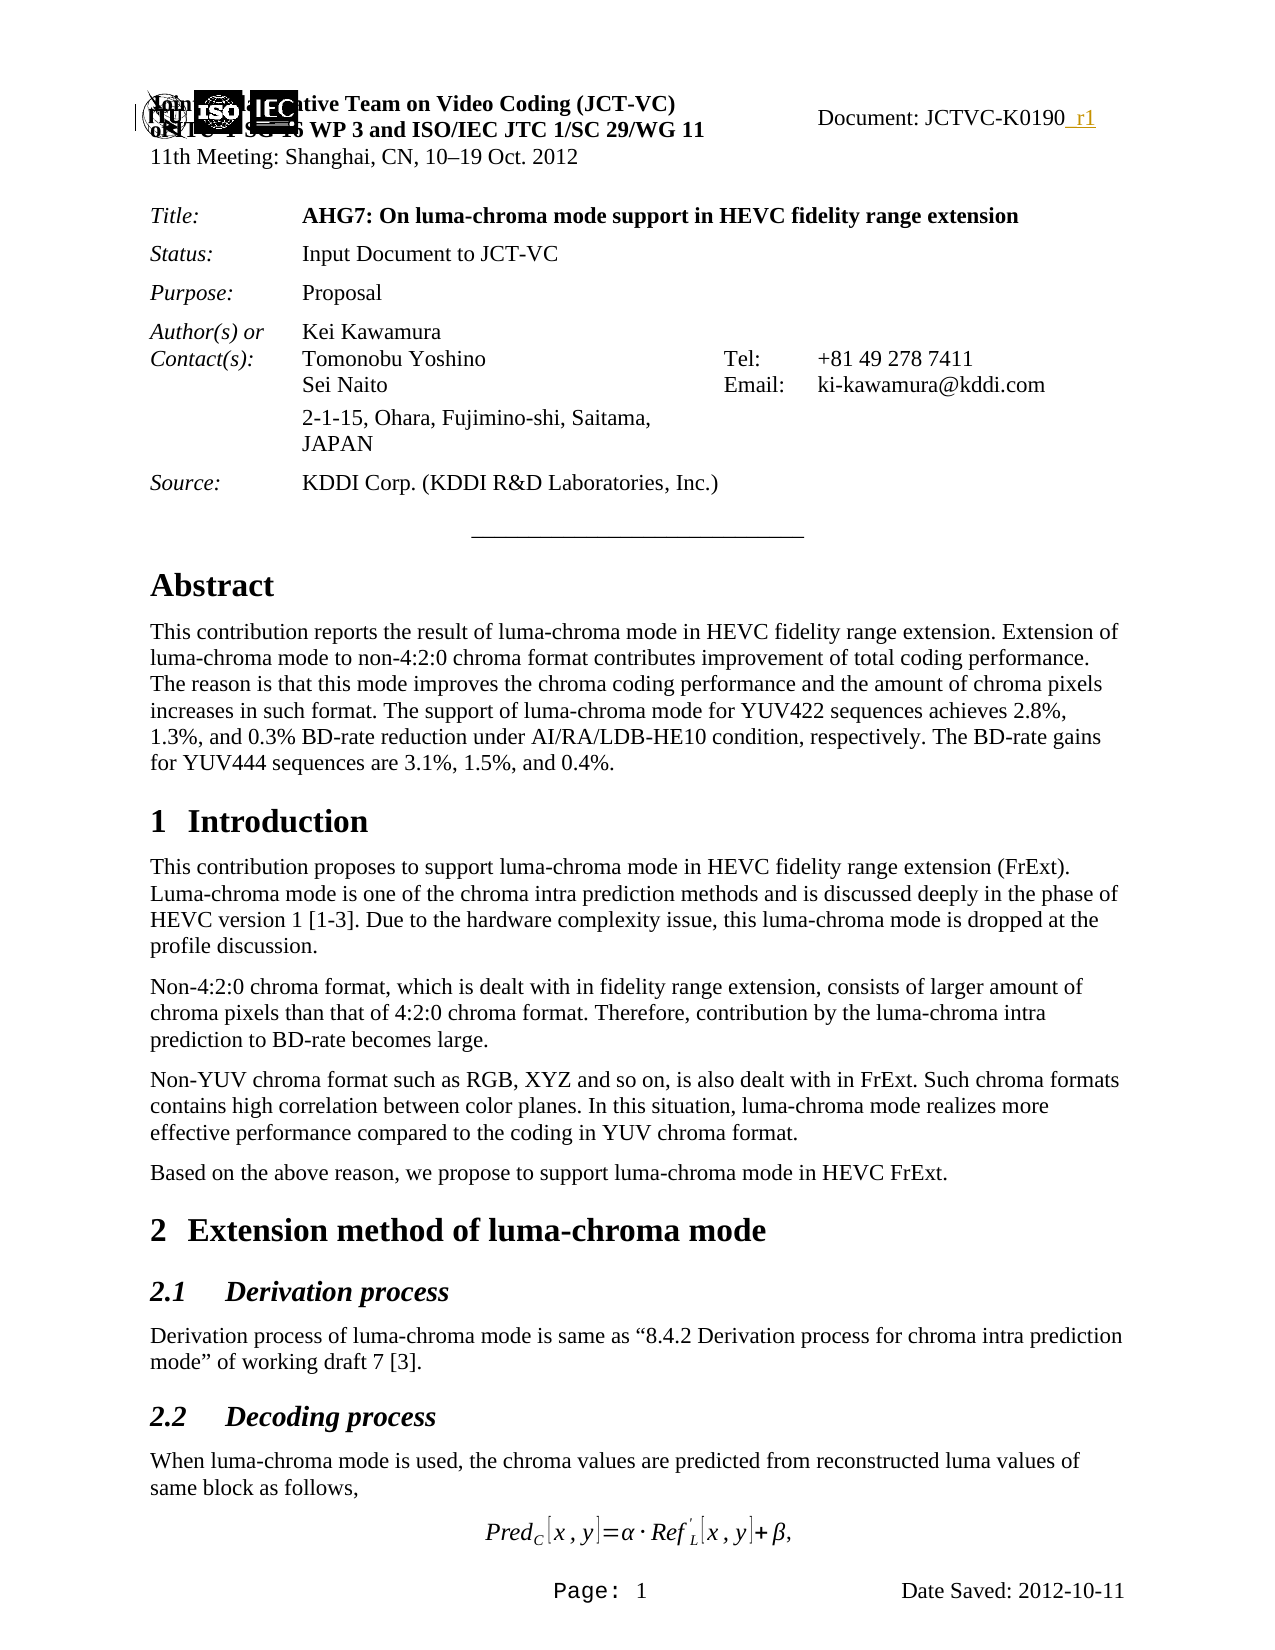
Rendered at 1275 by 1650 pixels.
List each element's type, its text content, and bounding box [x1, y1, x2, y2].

table_cell Proposal [291, 273, 1136, 312]
table_cell Purpose: [139, 273, 291, 312]
subtitle Derivation process [150, 1274, 1125, 1308]
subtitle Extension method of luma-chroma mode [150, 1211, 1125, 1249]
subtitle Decoding process [150, 1399, 1125, 1433]
table_header Joint Collaborative Team on Video Coding (JCT-VC) of ITU-T SG 16 WP 3 and ISO/IEC JTC 1/SC 29/WG 11 11th Meeting: Shanghai, CN, 10–19 Oct. 2012 [139, 90, 806, 169]
text Based on the above reason, we propose to support luma-chroma mode in HEVC FrExt. [150, 1159, 1125, 1186]
text Derivation process of luma-chroma mode is same as “8.4.2 Derivation process for chroma intra prediction mode” of working draft 7 [3]. [150, 1322, 1125, 1374]
picture [194, 90, 243, 134]
text , [150, 1514, 1125, 1549]
table_cell Status: [139, 234, 291, 273]
table_cell Author(s) or Contact(s): [139, 312, 291, 462]
text Non-4:2:0 chroma format, which is dealt with in fidelity range extension, consists of larger amount of chroma pixels than that of 4:2:0 chroma format. Therefore, contribution by the luma-chroma intra prediction to BD-rate becomes large. [150, 973, 1125, 1052]
text This contribution reports the result of luma-chroma mode in HEVC fidelity range extension. Extension of luma-chroma mode to non-4:2:0 chroma format contributes improvement of total coding performance. The reason is that this mode improves the chroma coding performance and the amount of chroma pixels increases in such format. The support of luma-chroma mode for YUV422 sequences achieves 2.8%, 1.3%, and 0.3% BD-rate reduction under AI/RA/LDB-HE10 condition, respectively. The BD-rate gains for YUV444 sequences are 3.1%, 1.5%, and 0.4%. [150, 618, 1125, 776]
text Non-YUV chroma format such as RGB, XYZ and so on, is also dealt with in FrExt. Such chroma formats contains high correlation between color planes. In this situation, luma-chroma mode realizes more effective performance compared to the coding in YUV chroma format. [150, 1066, 1125, 1145]
text When luma-chroma mode is used, the chroma values are predicted from reconstructed luma values of same block as follows, [150, 1447, 1125, 1500]
subtitle Abstract [150, 565, 1125, 603]
table_header Title: [139, 195, 291, 234]
table_header Document: JCTVC-K0190 [806, 90, 1136, 169]
table_cell Input Document to JCT-VC [291, 234, 1136, 273]
picture [250, 90, 299, 134]
table_cell Kei Kawamura Tomonobu Yoshino Sei Naito 2-1-15, Ohara, Fujimino-shi, Saitama, JAPAN [291, 312, 712, 462]
table_cell Source: [139, 463, 291, 501]
text This contribution proposes to support luma-chroma mode in HEVC fidelity range extension (FrExt). Luma-chroma mode is one of the chroma intra prediction methods and is discussed deeply in the phase of HEVC version 1 [1-3]. Due to the hardware complexity issue, this luma-chroma mode is dropped at the profile discussion. [150, 853, 1125, 959]
text _____________________________ [150, 514, 1125, 540]
table_cell Tel: Email: [713, 312, 806, 462]
table_cell +81 49 278 7411 ki-kawamura@kddi.com [806, 312, 1136, 462]
subtitle Introduction [150, 801, 1125, 839]
table_cell KDDI Corp. (KDDI R&D Laboratories, Inc.) [291, 463, 1136, 501]
table_header AHG7: On luma-chroma mode support in HEVC fidelity range extension [291, 195, 1136, 234]
